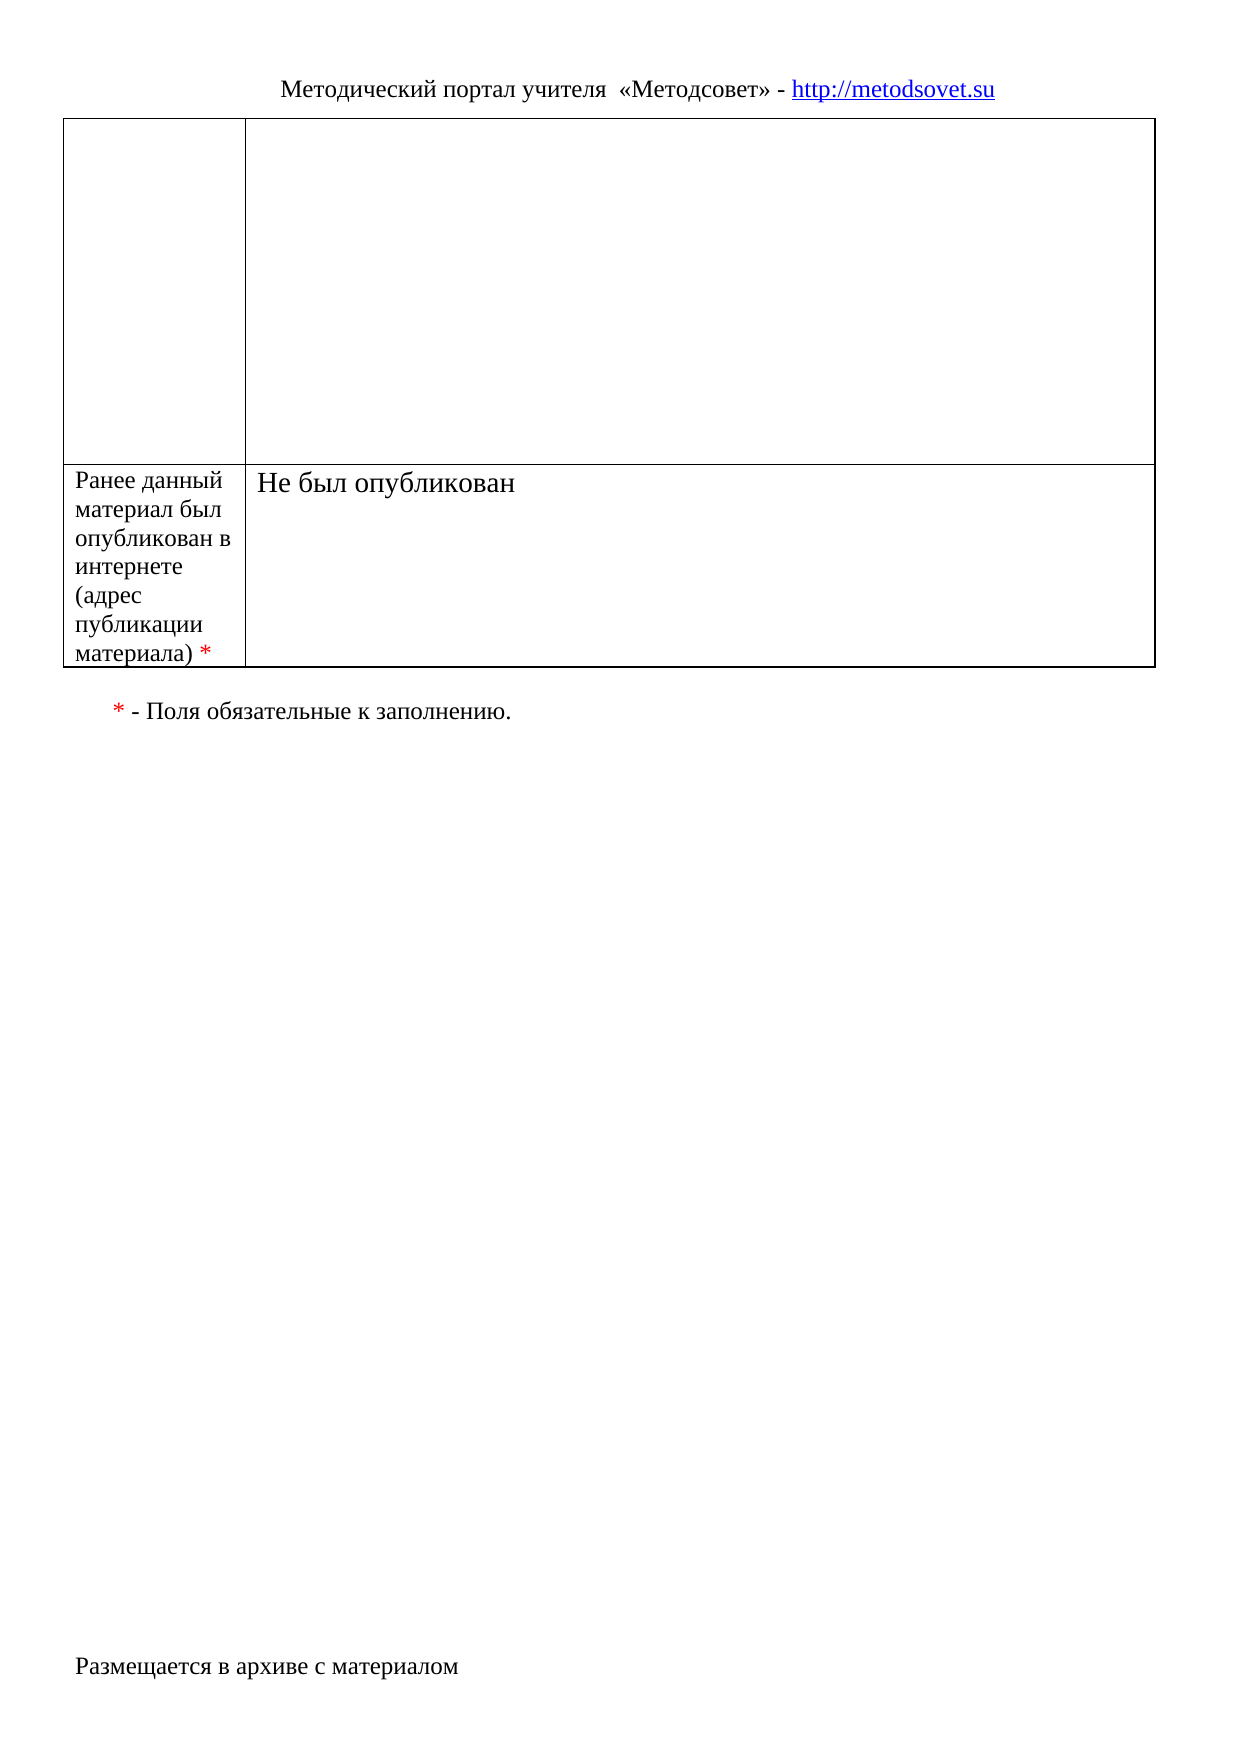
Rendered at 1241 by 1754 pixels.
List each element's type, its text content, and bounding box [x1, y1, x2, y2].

table_cell Ранее данный материал был опубликован в интернете (адрес публикации материала) * [64, 465, 245, 666]
text * - Поля обязательные к заполнению. [112, 696, 1200, 725]
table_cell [64, 119, 245, 464]
table_cell Не был опубликован [246, 465, 1154, 666]
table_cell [246, 119, 1154, 464]
